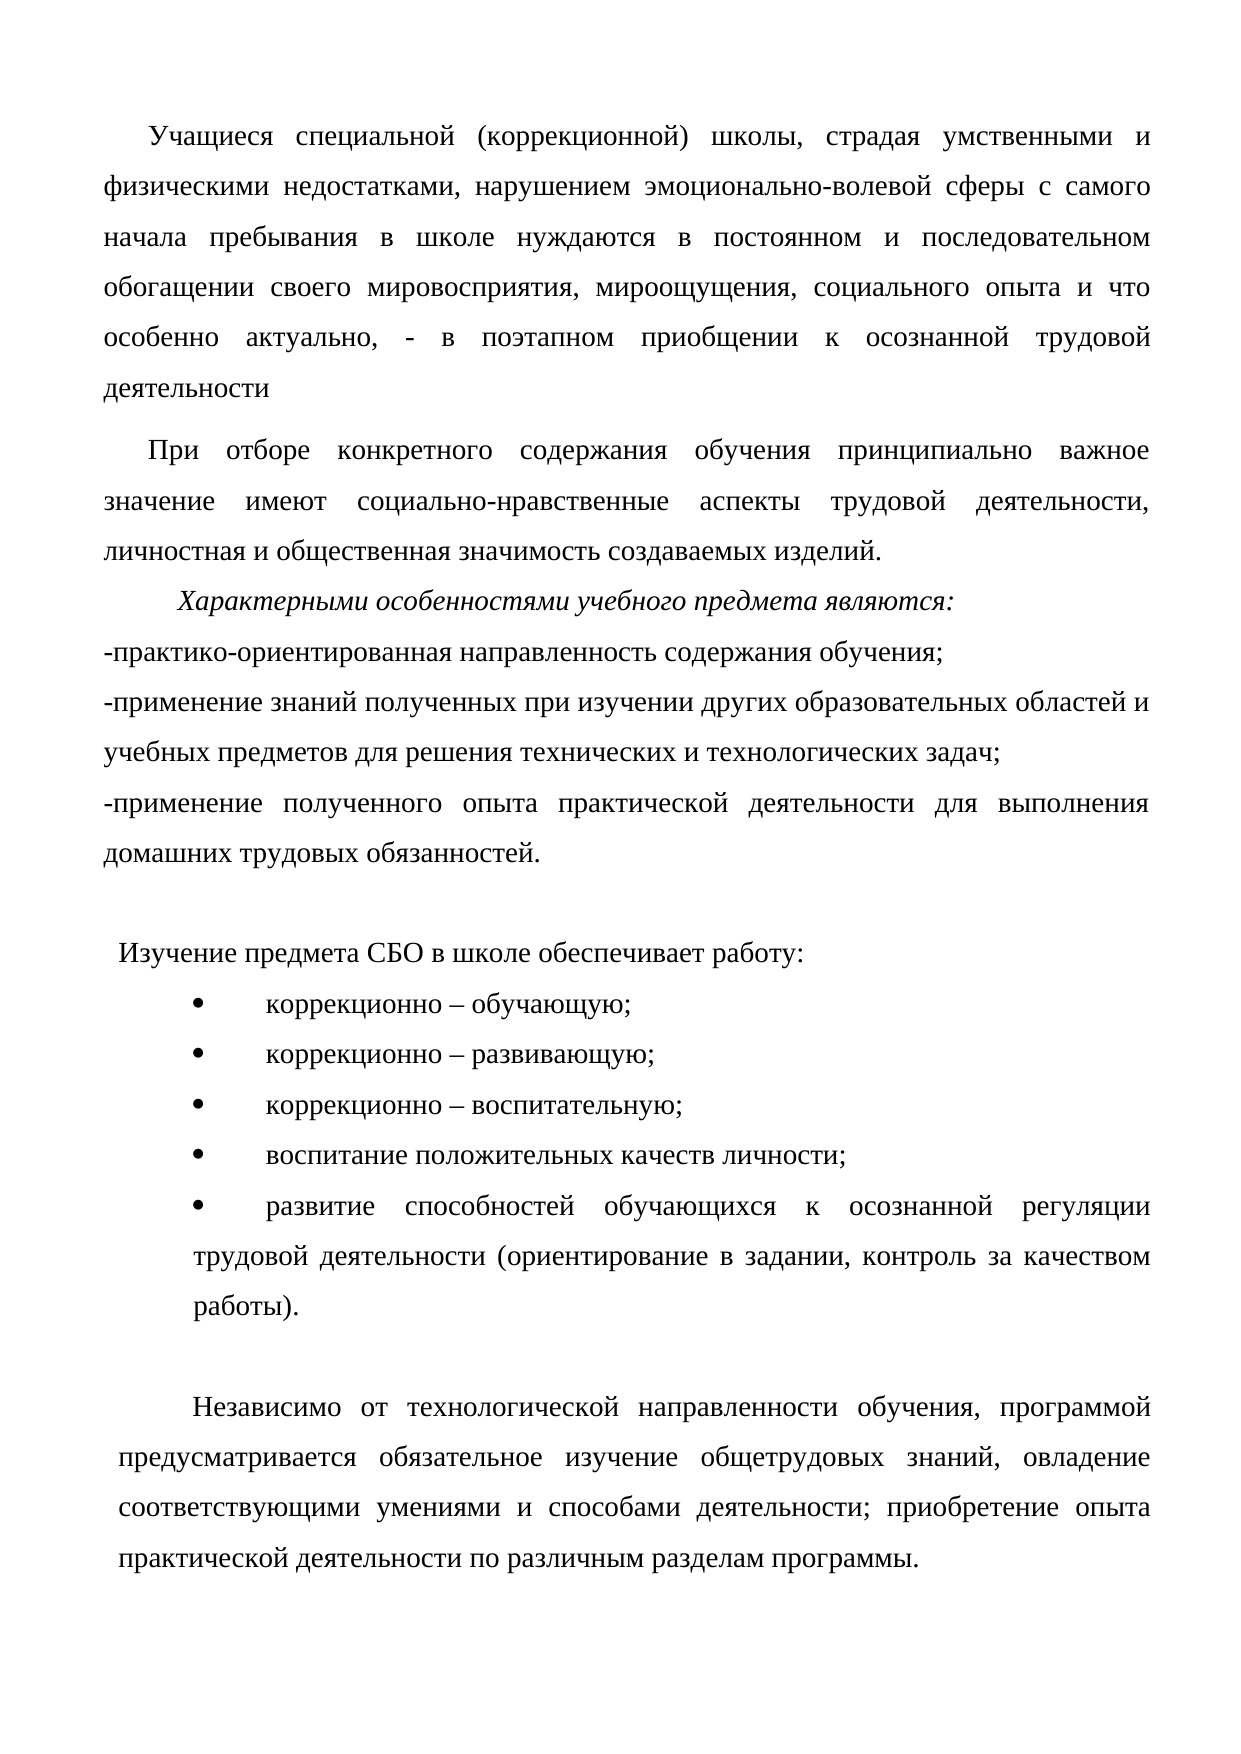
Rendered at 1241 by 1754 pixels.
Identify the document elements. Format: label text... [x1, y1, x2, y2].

text -применение знаний полученных при изучении других образовательных областей и учебных предметов для решения технических и технологических задач; [103, 684, 1150, 768]
list развитие способностей обучающихся к осознанной регуляции трудовой деятельности (ориентирование в задании, контроль за качеством работы). [193, 1188, 1152, 1322]
list коррекционно – воспитательную; [193, 1087, 1152, 1120]
text При отборе конкретного содержания обучения принципиально важное значение имеют социально-нравственные аспекты трудовой деятельности, личностная и общественная значимость создаваемых изделий. [103, 432, 1150, 567]
text Учащиеся специальной (коррекционной) школы, страдая умственными и физическими недостатками, нарушением эмоционально-волевой сферы с самого начала пребывания в школе нуждаются в постоянном и последовательном обогащении своего мировосприятия, мироощущения, социального опыта и что особенно актуально, - в поэтапном приобщении к осознанной трудовой деятельности [103, 118, 1152, 403]
list воспитание положительных качеств личности; [193, 1137, 1152, 1171]
text -применение полученного опыта практической деятельности для выполнения домашних трудовых обязанностей. [103, 785, 1150, 868]
list коррекционно – обучающую; [193, 986, 1152, 1019]
text Независимо от технологической направленности обучения, программой предусматривается обязательное изучение общетрудовых знаний, овладение соответствующими умениями и способами деятельности; приобретение опыта практической деятельности по различным разделам программы. [118, 1389, 1152, 1573]
list коррекционно – развивающую; [193, 1036, 1152, 1070]
text Характерными особенностями учебного предмета являются: [103, 583, 1150, 617]
text Изучение предмета СБО в школе обеспечивает работу: [118, 936, 1152, 969]
text -практико-ориентированная направленность содержания обучения; [103, 634, 1150, 667]
